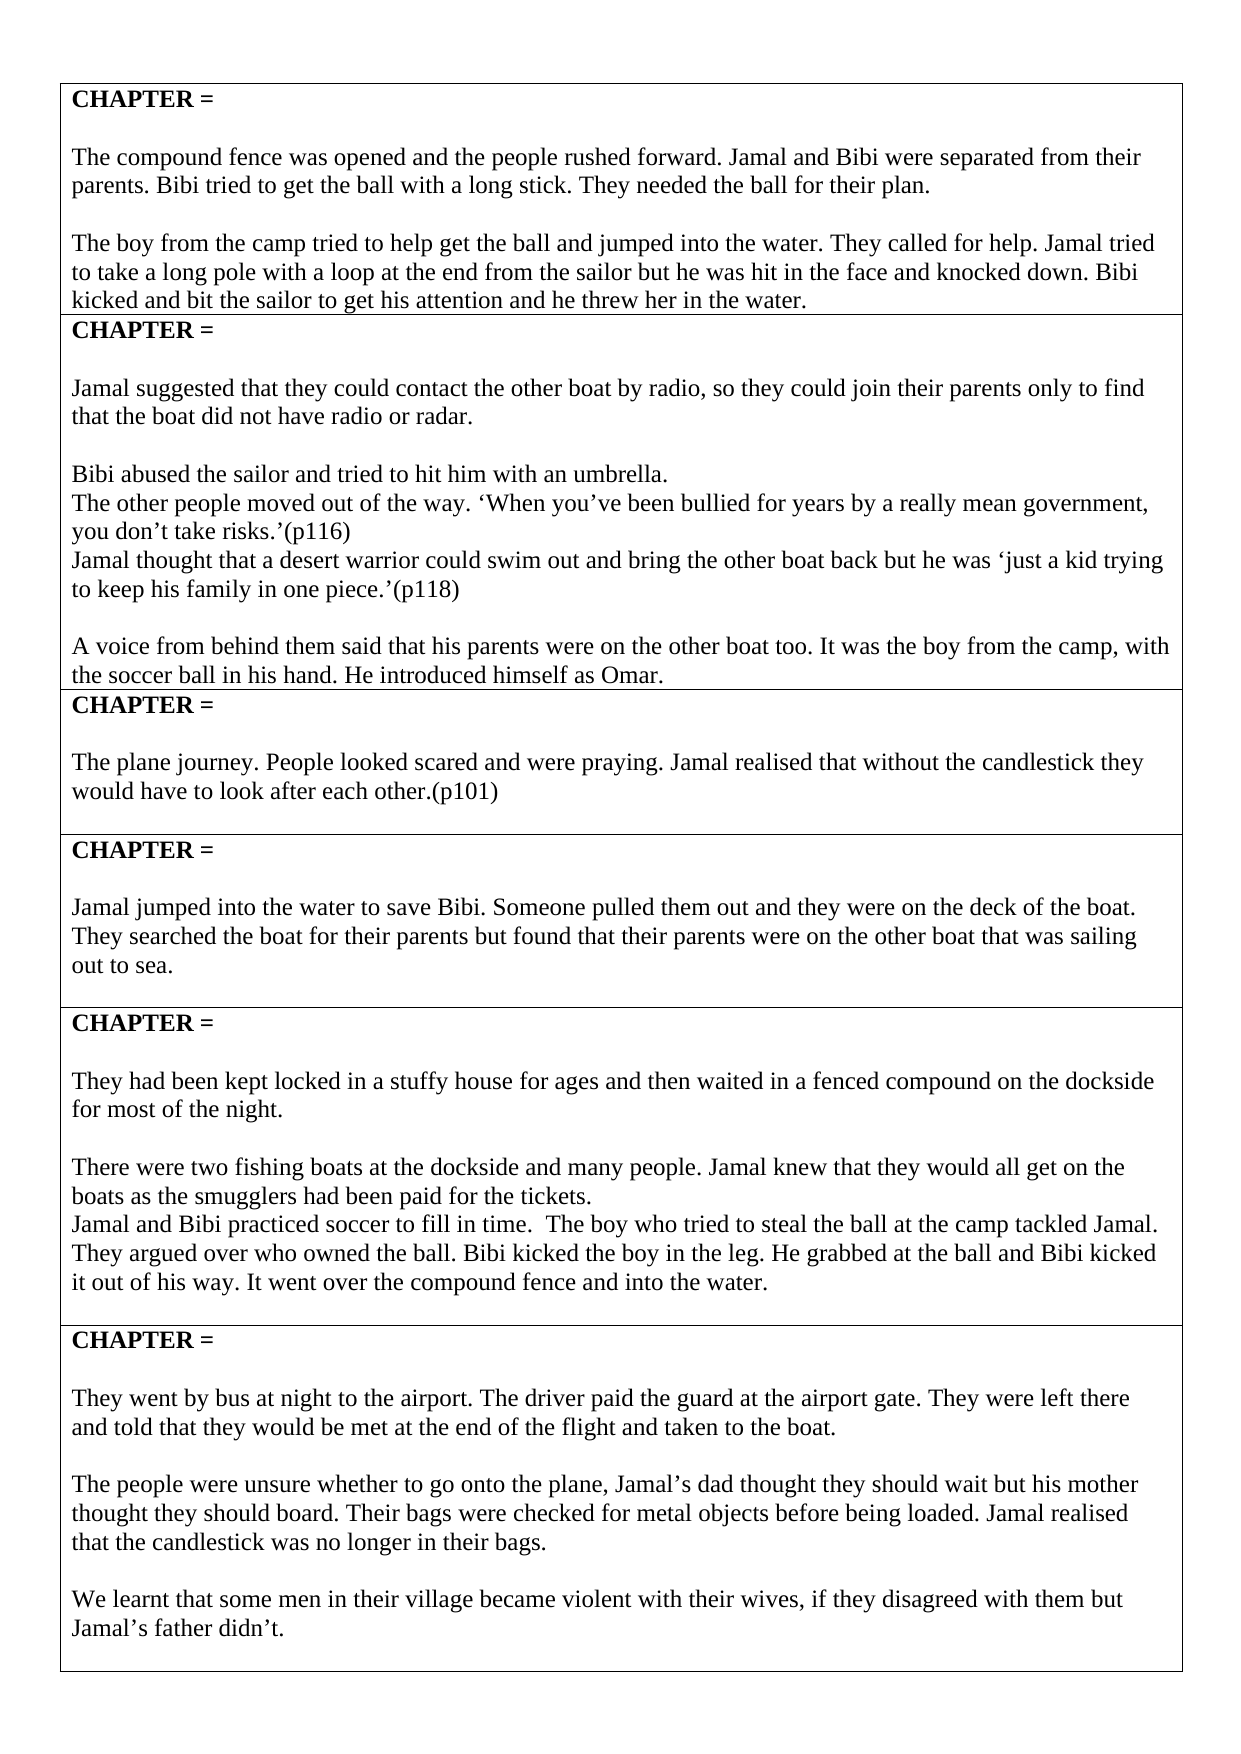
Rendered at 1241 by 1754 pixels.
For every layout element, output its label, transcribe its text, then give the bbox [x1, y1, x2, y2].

table_cell CHAPTER = The plane journey. People looked scared and were praying. Jamal realised that without the candlestick they would have to look after each other.(p101) [61, 690, 1182, 834]
table_header CHAPTER = The compound fence was opened and the people rushed forward. Jamal and Bibi were separated from their parents. Bibi tried to get the ball with a long stick. They needed the ball for their plan. The boy from the camp tried to help get the ball and jumped into the water. They called for help. Jamal tried to take a long pole with a loop at the end from the sailor but he was hit in the face and knocked down. Bibi kicked and bit the sailor to get his attention and he threw her in the water. [61, 84, 1182, 314]
table_cell CHAPTER = They went by bus at night to the airport. The driver paid the guard at the airport gate. They were left there and told that they would be met at the end of the flight and taken to the boat. The people were unsure whether to go onto the plane, Jamal’s dad thought they should wait but his mother thought they should board. Their bags were checked for metal objects before being loaded. Jamal realised that the candlestick was no longer in their bags. We learnt that some men in their village became violent with their wives, if they disagreed with them but Jamal’s father didn’t. [61, 1326, 1182, 1671]
table_cell CHAPTER = They had been kept locked in a stuffy house for ages and then waited in a fenced compound on the dockside for most of the night. There were two fishing boats at the dockside and many people. Jamal knew that they would all get on the boats as the smugglers had been paid for the tickets. Jamal and Bibi practiced soccer to fill in time. The boy who tried to steal the ball at the camp tackled Jamal. They argued over who owned the ball. Bibi kicked the boy in the leg. He grabbed at the ball and Bibi kicked it out of his way. It went over the compound fence and into the water. [61, 1008, 1182, 1324]
table_cell CHAPTER = Jamal suggested that they could contact the other boat by radio, so they could join their parents only to find that the boat did not have radio or radar. Bibi abused the sailor and tried to hit him with an umbrella. The other people moved out of the way. ‘When you’ve been bullied for years by a really mean government, you don’t take risks.’(p116) Jamal thought that a desert warrior could swim out and bring the other boat back but he was ‘just a kid trying to keep his family in one piece.’(p118) A voice from behind them said that his parents were on the other boat too. It was the boy from the camp, with the soccer ball in his hand. He introduced himself as Omar. [61, 315, 1182, 689]
table_cell CHAPTER = Jamal jumped into the water to save Bibi. Someone pulled them out and they were on the deck of the boat. They searched the boat for their parents but found that their parents were on the other boat that was sailing out to sea. [61, 835, 1182, 1007]
